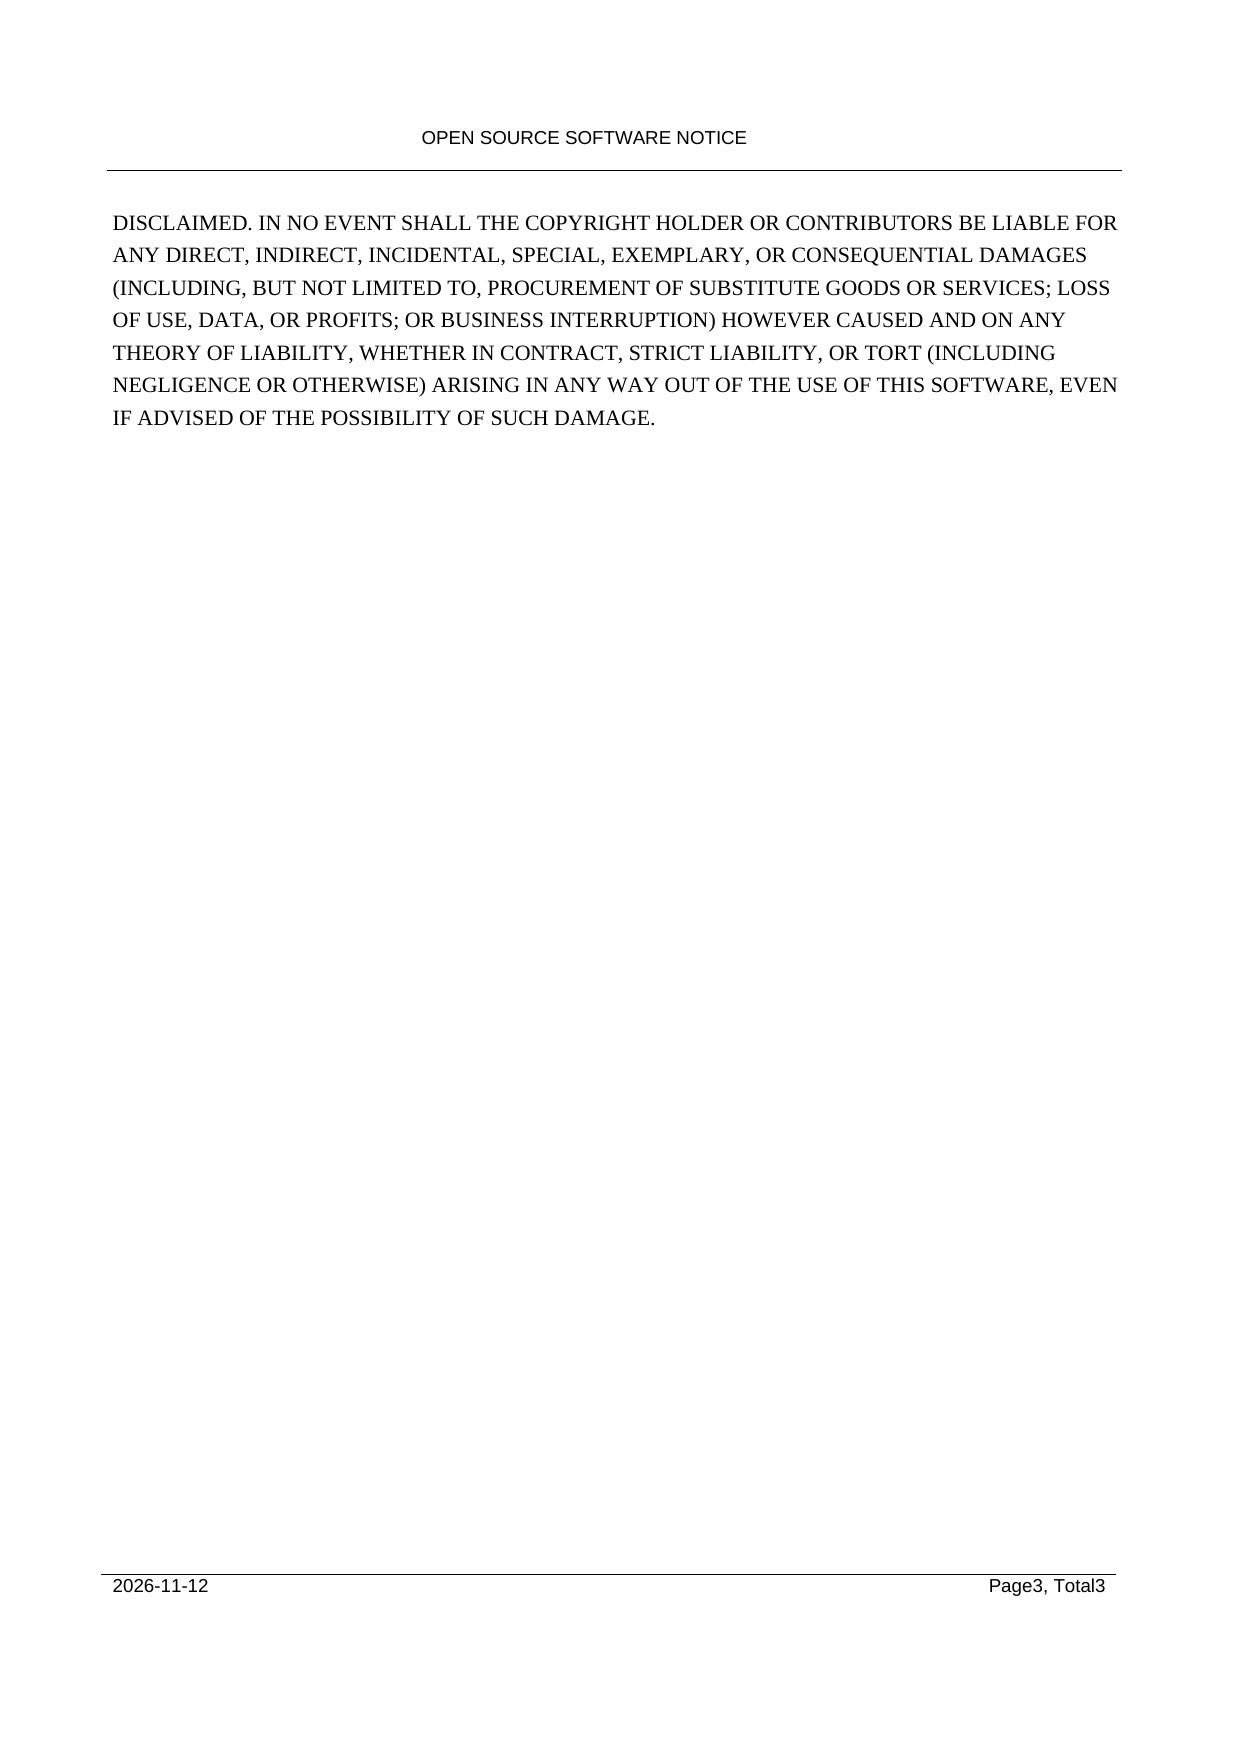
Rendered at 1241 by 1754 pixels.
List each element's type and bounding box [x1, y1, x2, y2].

text [112, 206, 1128, 466]
